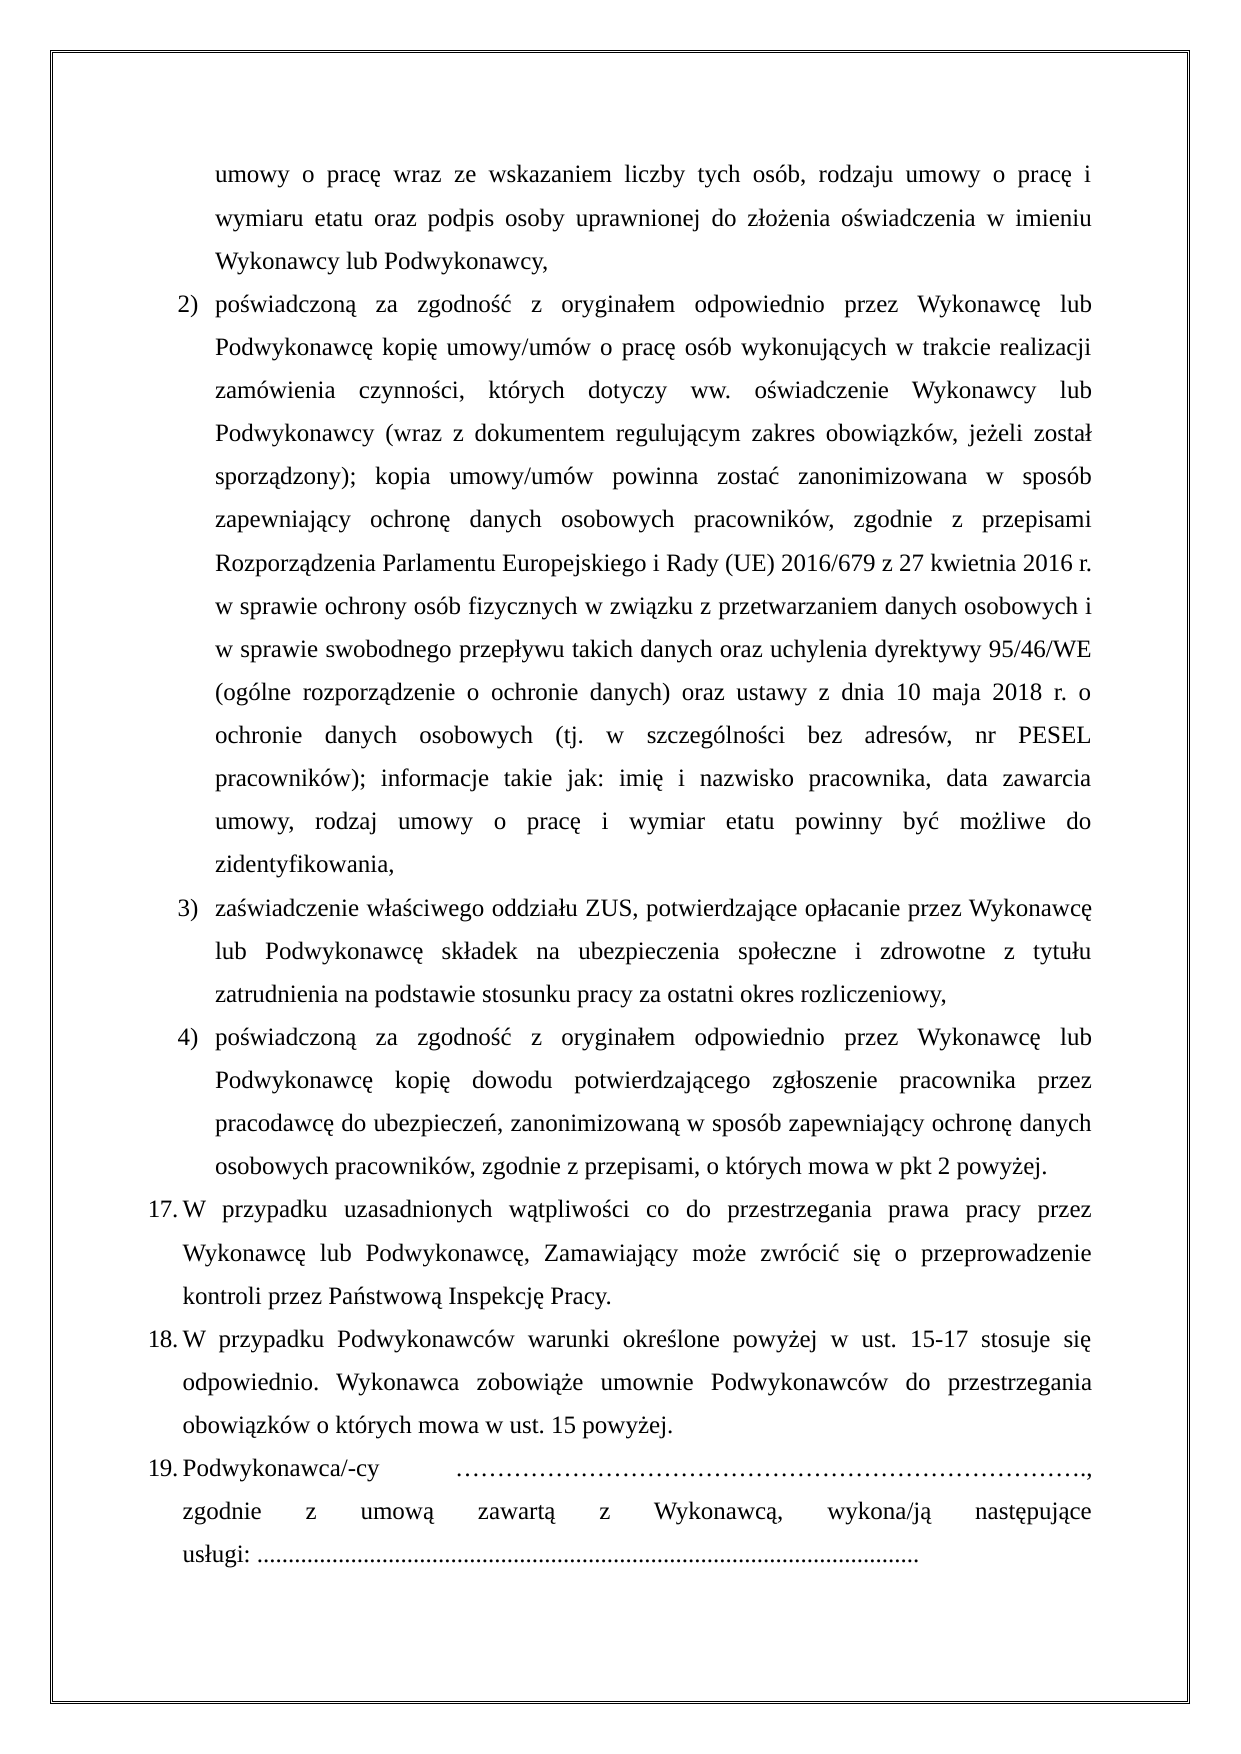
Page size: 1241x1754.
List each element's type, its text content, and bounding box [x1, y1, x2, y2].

list W przypadku Podwykonawców warunki określone powyżej w ust. 15-17 stosuje się odpowiednio. Wykonawca zobowiąże umownie Podwykonawców do przestrzegania obowiązków o których mowa w ust. 15 powyżej. [148, 1324, 1092, 1439]
list Podwykonawca/-cy …………………………………………………………………., zgodnie z umową zawartą z Wykonawcą, wykona/ją następujące usługi: .......................................................................................................... [148, 1453, 1092, 1568]
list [177, 159, 1092, 274]
list W przypadku uzasadnionych wątpliwości co do przestrzegania prawa pracy przez Wykonawcę lub Podwykonawcę, Zamawiający może zwrócić się o przeprowadzenie kontroli przez Państwową Inspekcję Pracy. [148, 1194, 1092, 1309]
list zaświadczenie właściwego oddziału ZUS, potwierdzające opłacanie przez Wykonawcę lub Podwykonawcę składek na ubezpieczenia społeczne i zdrowotne z tytułu zatrudnienia na podstawie stosunku pracy za ostatni okres rozliczeniowy, [177, 893, 1092, 1008]
list poświadczoną za zgodność z oryginałem odpowiednio przez Wykonawcę lub Podwykonawcę kopię dowodu potwierdzającego zgłoszenie pracownika przez pracodawcę do ubezpieczeń, zanonimizowaną w sposób zapewniający ochronę danych osobowych pracowników, zgodnie z przepisami, o których mowa w pkt 2 powyżej. [177, 1022, 1092, 1180]
list poświadczoną za zgodność z oryginałem odpowiednio przez Wykonawcę lub Podwykonawcę kopię umowy/umów o pracę osób wykonujących w trakcie realizacji zamówienia czynności, których dotyczy ww. oświadczenie Wykonawcy lub Podwykonawcy (wraz z dokumentem regulującym zakres obowiązków, jeżeli został sporządzony); kopia umowy/umów powinna zostać zanonimizowana w sposób zapewniający ochronę danych osobowych pracowników, zgodnie z przepisami Rozporządzenia Parlamentu Europejskiego i Rady (UE) 2016/679 z 27 kwietnia 2016 r. w sprawie ochrony osób fizycznych w związku z przetwarzaniem danych osobowych i w sprawie swobodnego przepływu takich danych oraz uchylenia dyrektywy 95/46/WE (ogólne rozporządzenie o ochronie danych) oraz ustawy z dnia 10 maja 2018 r. o ochronie danych osobowych (tj. w szczególności bez adresów, nr PESEL pracowników); informacje takie jak: imię i nazwisko pracownika, data zawarcia umowy, rodzaj umowy o pracę i wymiar etatu powinny być możliwe do zidentyfikowania, [177, 289, 1092, 878]
